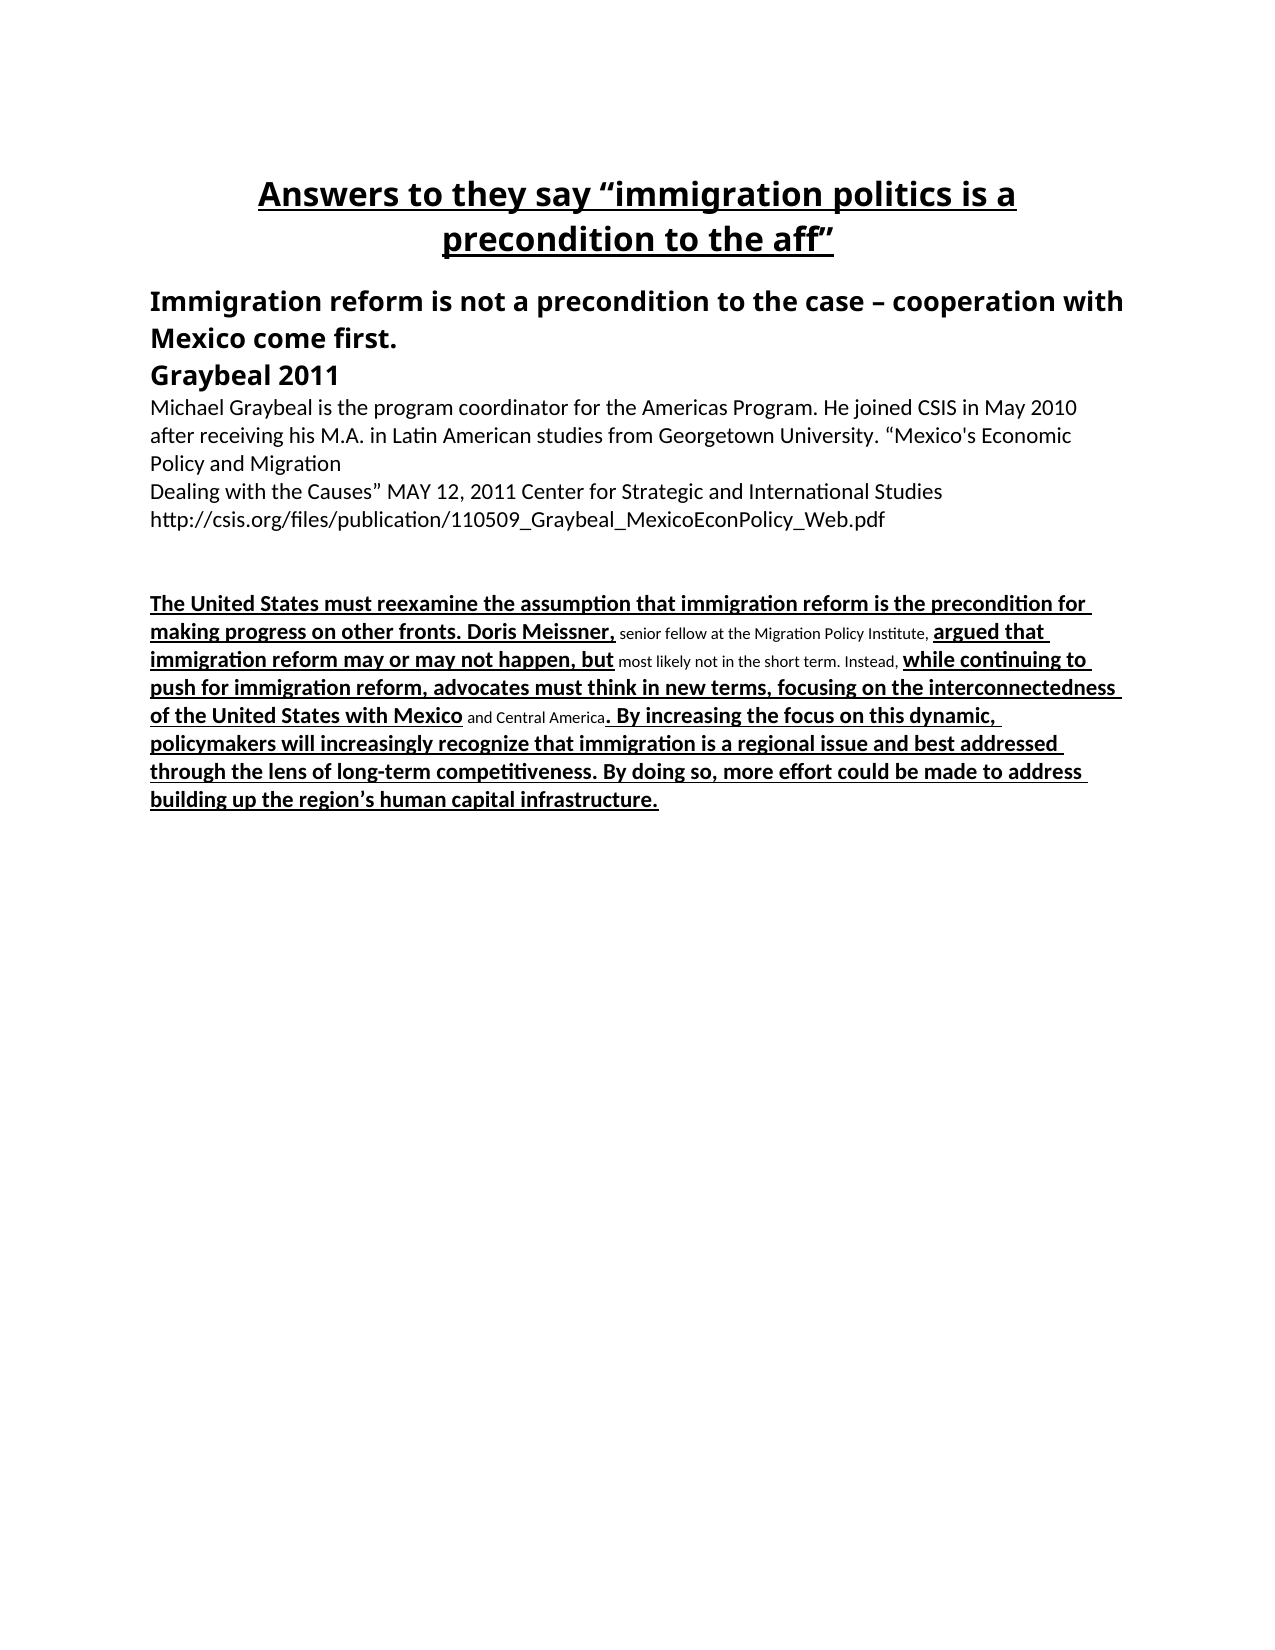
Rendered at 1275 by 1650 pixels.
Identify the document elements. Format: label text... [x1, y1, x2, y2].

text Dealing with the Causes” MAY 12, 2011 Center for Strategic and International Studies http://csis.org/files/publication/110509_Graybeal_MexicoEconPolicy_Web.pdf [150, 477, 1125, 533]
text The United States must reexamine the assumption that immigration reform is the precondition for making progress on other fronts. Doris Meissner, senior fellow at the Migration Policy Institute, argued that immigration reform may or may not happen, but most likely not in the short term. Instead, while continuing to push for immigration reform, advocates must think in new terms, focusing on the interconnectedness of the United States with Mexico and Central America. By increasing the focus on this dynamic, policymakers will increasingly recognize that immigration is a regional issue and best addressed through the lens of long-term competitiveness. By doing so, more effort could be made to address building up the region’s human capital infrastructure. [150, 589, 1125, 813]
subtitle Answers to they say “immigration politics is a precondition to the aff” [150, 171, 1125, 262]
subtitle Immigration reform is not a precondition to the case – cooperation with Mexico come first. [150, 282, 1125, 356]
text Graybeal 2011 Michael Graybeal is the program coordinator for the Americas Program. He joined CSIS in May 2010 after receiving his M.A. in Latin American studies from Georgetown University. “Mexico's Economic Policy and Migration [150, 356, 1125, 477]
